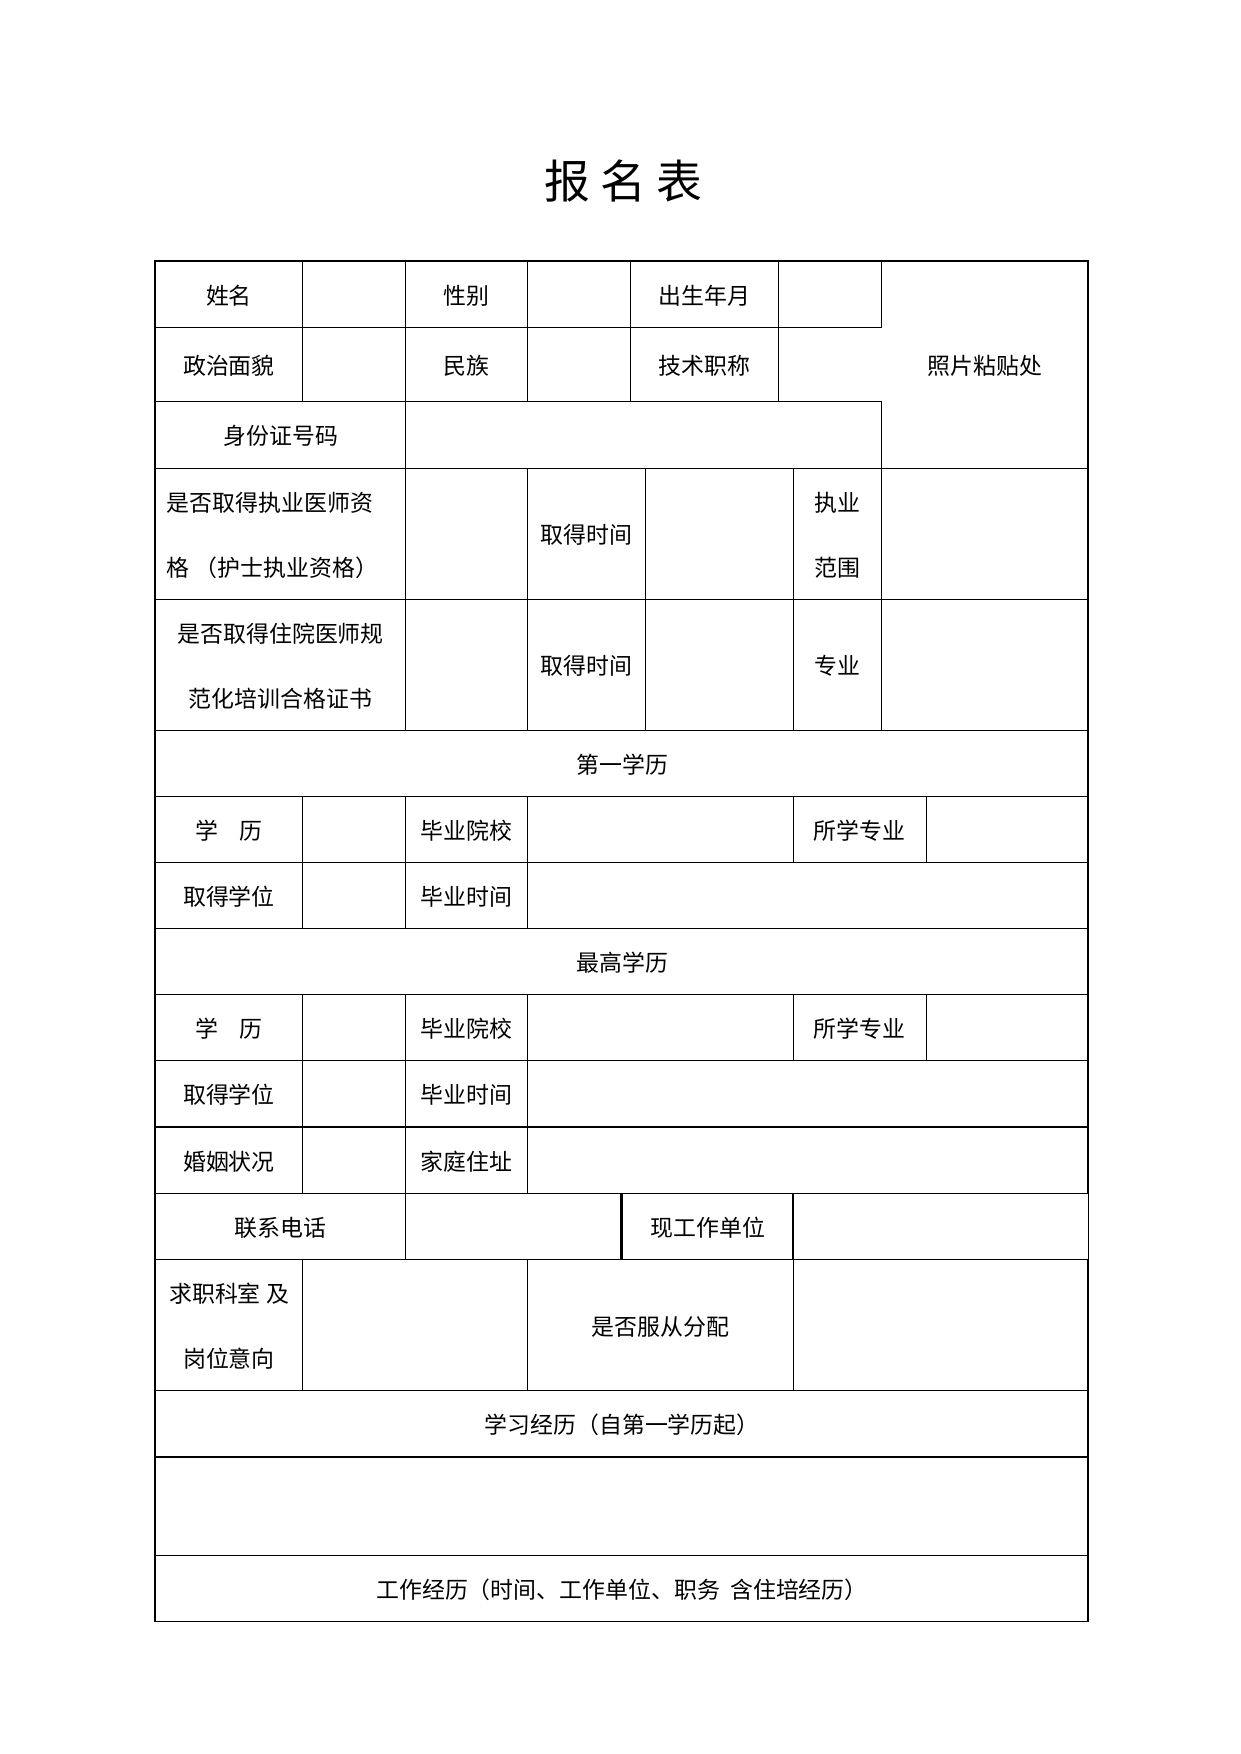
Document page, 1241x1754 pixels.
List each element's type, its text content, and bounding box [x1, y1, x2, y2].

table_cell 学 历 [156, 797, 302, 862]
table_cell 求职科室 及岗位意向 [156, 1260, 302, 1390]
text 报 名 表 [158, 129, 1088, 227]
table_cell 现工作单位 [623, 1194, 792, 1259]
table_cell [779, 328, 882, 401]
table_cell 毕业时间 [406, 863, 527, 928]
table_cell [303, 328, 405, 401]
table_cell [882, 469, 1087, 599]
table_cell 学习经历（自第一学历起） [156, 1391, 1087, 1456]
table_cell [406, 600, 527, 730]
table_cell 技术职称 [631, 328, 778, 401]
table_cell [882, 600, 1087, 730]
table_cell [303, 1061, 405, 1126]
table_header 性别 [406, 262, 527, 327]
table_header [779, 262, 881, 327]
table_cell [528, 1128, 1087, 1193]
table_header [303, 262, 405, 327]
table_cell 所学专业 [794, 797, 926, 862]
table_cell 毕业院校 [406, 797, 527, 862]
table_cell 取得学位 [156, 1061, 302, 1126]
table_cell 是否服从分配 [528, 1260, 793, 1390]
table_cell 工作经历（时间、工作单位、职务 含住培经历） [156, 1556, 1087, 1621]
table_cell 政治面貌 [156, 328, 302, 401]
table_cell [303, 863, 405, 928]
table_cell 最高学历 [156, 929, 1087, 994]
table_cell 是否取得住院医师规范化培训合格证书 [156, 600, 405, 730]
table_cell 取得时间 [528, 469, 645, 599]
table_cell [528, 797, 793, 862]
table_cell [406, 402, 881, 468]
table_cell [646, 469, 793, 599]
table_header [528, 262, 630, 327]
table_cell 所学专业 [794, 995, 926, 1060]
table_cell 是否取得执业医师资格 （护士执业资格） [156, 469, 405, 599]
table_cell 取得时间 [528, 600, 645, 730]
table_cell 毕业院校 [406, 995, 527, 1060]
table_header 出生年月 [631, 262, 778, 327]
table_cell [303, 1260, 527, 1390]
table_cell [927, 995, 1087, 1060]
table_cell 取得学位 [156, 863, 302, 928]
table_cell 执业范围 [794, 469, 881, 599]
table_cell [303, 1128, 405, 1193]
table_cell 联系电话 [156, 1194, 405, 1259]
table_cell [794, 1194, 1088, 1259]
table_cell 家庭住址 [406, 1128, 527, 1193]
table_cell [927, 797, 1087, 862]
table_cell [303, 797, 405, 862]
table_cell 民族 [406, 328, 527, 401]
table_cell 身份证号码 [156, 402, 405, 468]
table_cell [646, 600, 793, 730]
table_header 照片粘贴处 [882, 262, 1087, 468]
table_cell 毕业时间 [406, 1061, 527, 1126]
table_cell [528, 863, 1087, 928]
table_cell 第一学历 [156, 731, 1087, 796]
table_cell [528, 995, 793, 1060]
table_cell [794, 1260, 1087, 1390]
table_cell [406, 469, 527, 599]
table_cell [303, 995, 405, 1060]
table_cell 学 历 [156, 995, 302, 1060]
table_header 姓名 [156, 262, 302, 327]
table_cell [406, 1194, 620, 1259]
table_cell [528, 328, 630, 401]
table_cell 专业 [794, 600, 881, 730]
table_cell [528, 1061, 1087, 1126]
table_cell 婚姻状况 [156, 1128, 302, 1193]
table_cell [156, 1458, 1087, 1555]
